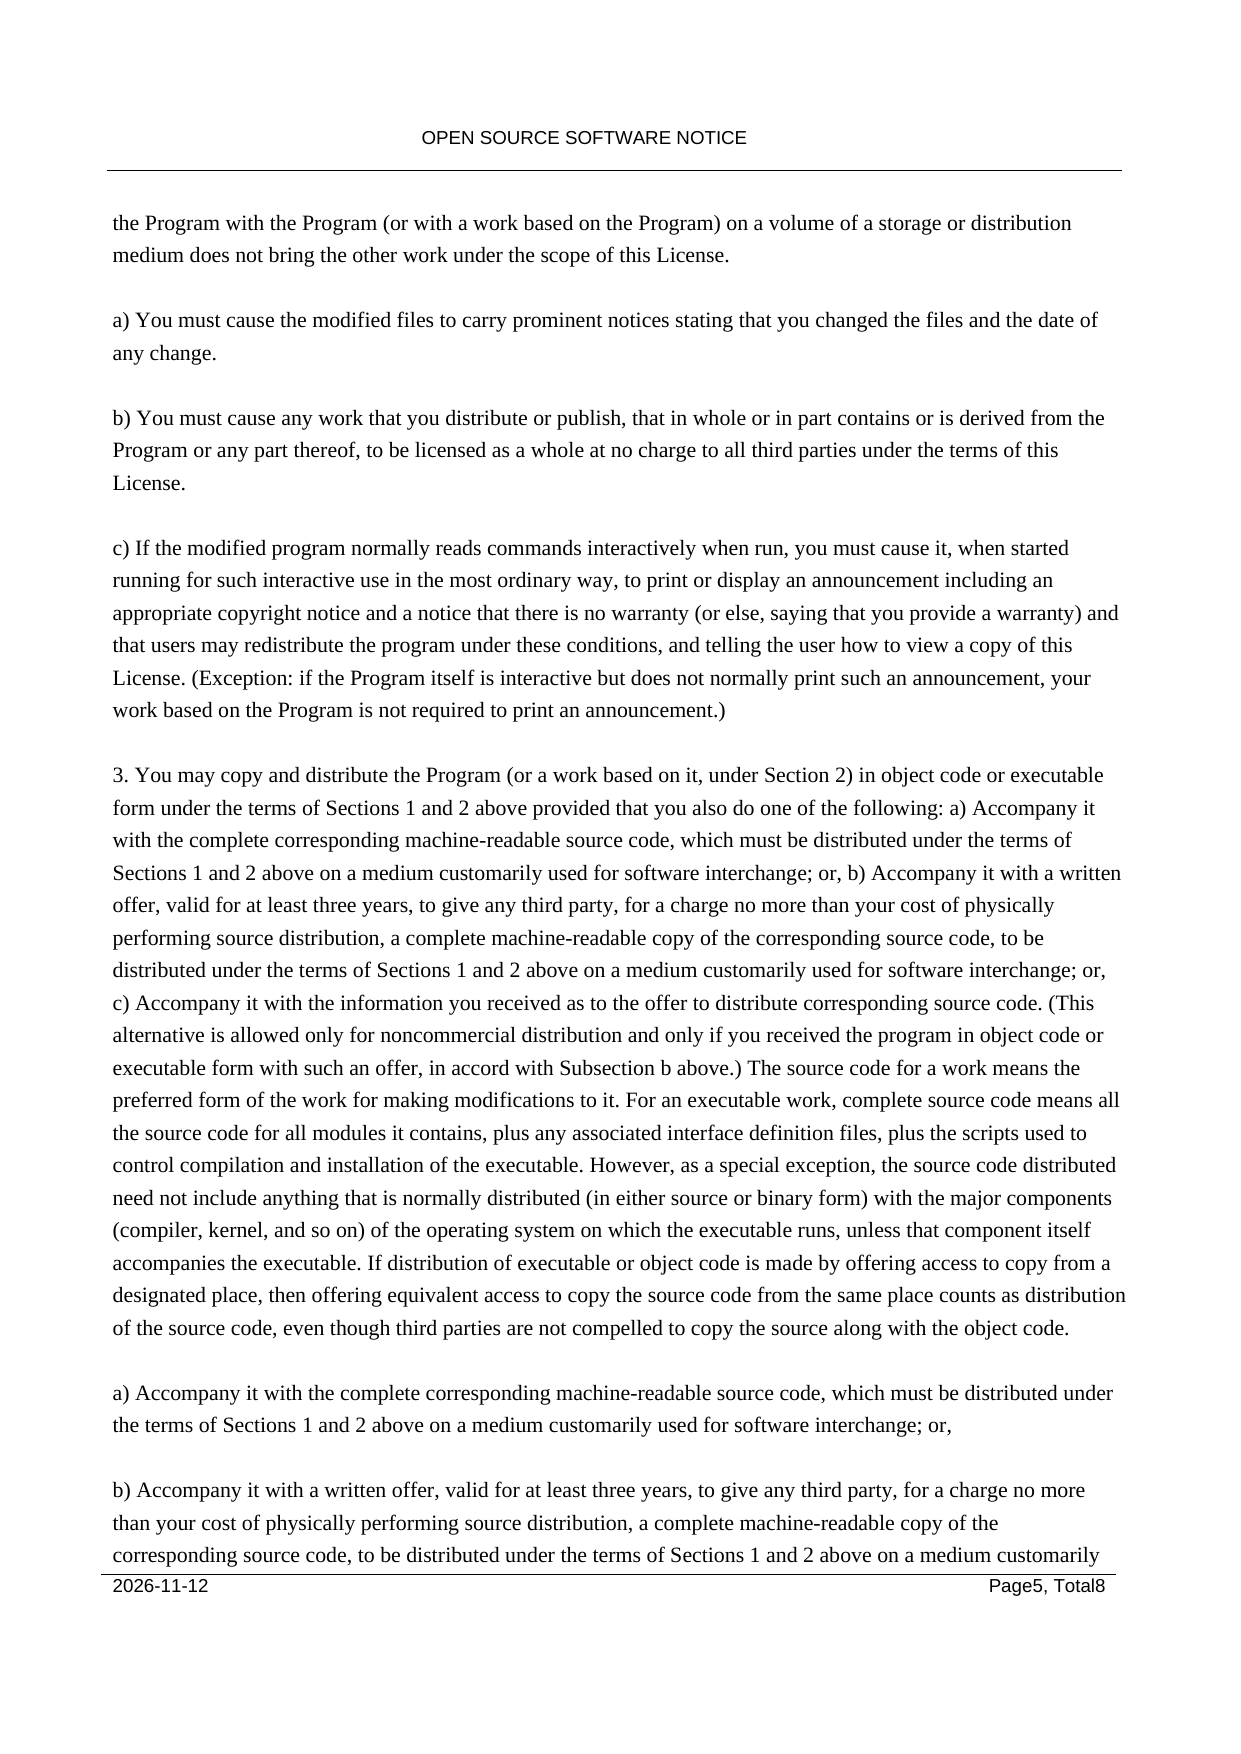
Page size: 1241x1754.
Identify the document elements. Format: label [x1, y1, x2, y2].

text [112, 206, 1128, 1571]
